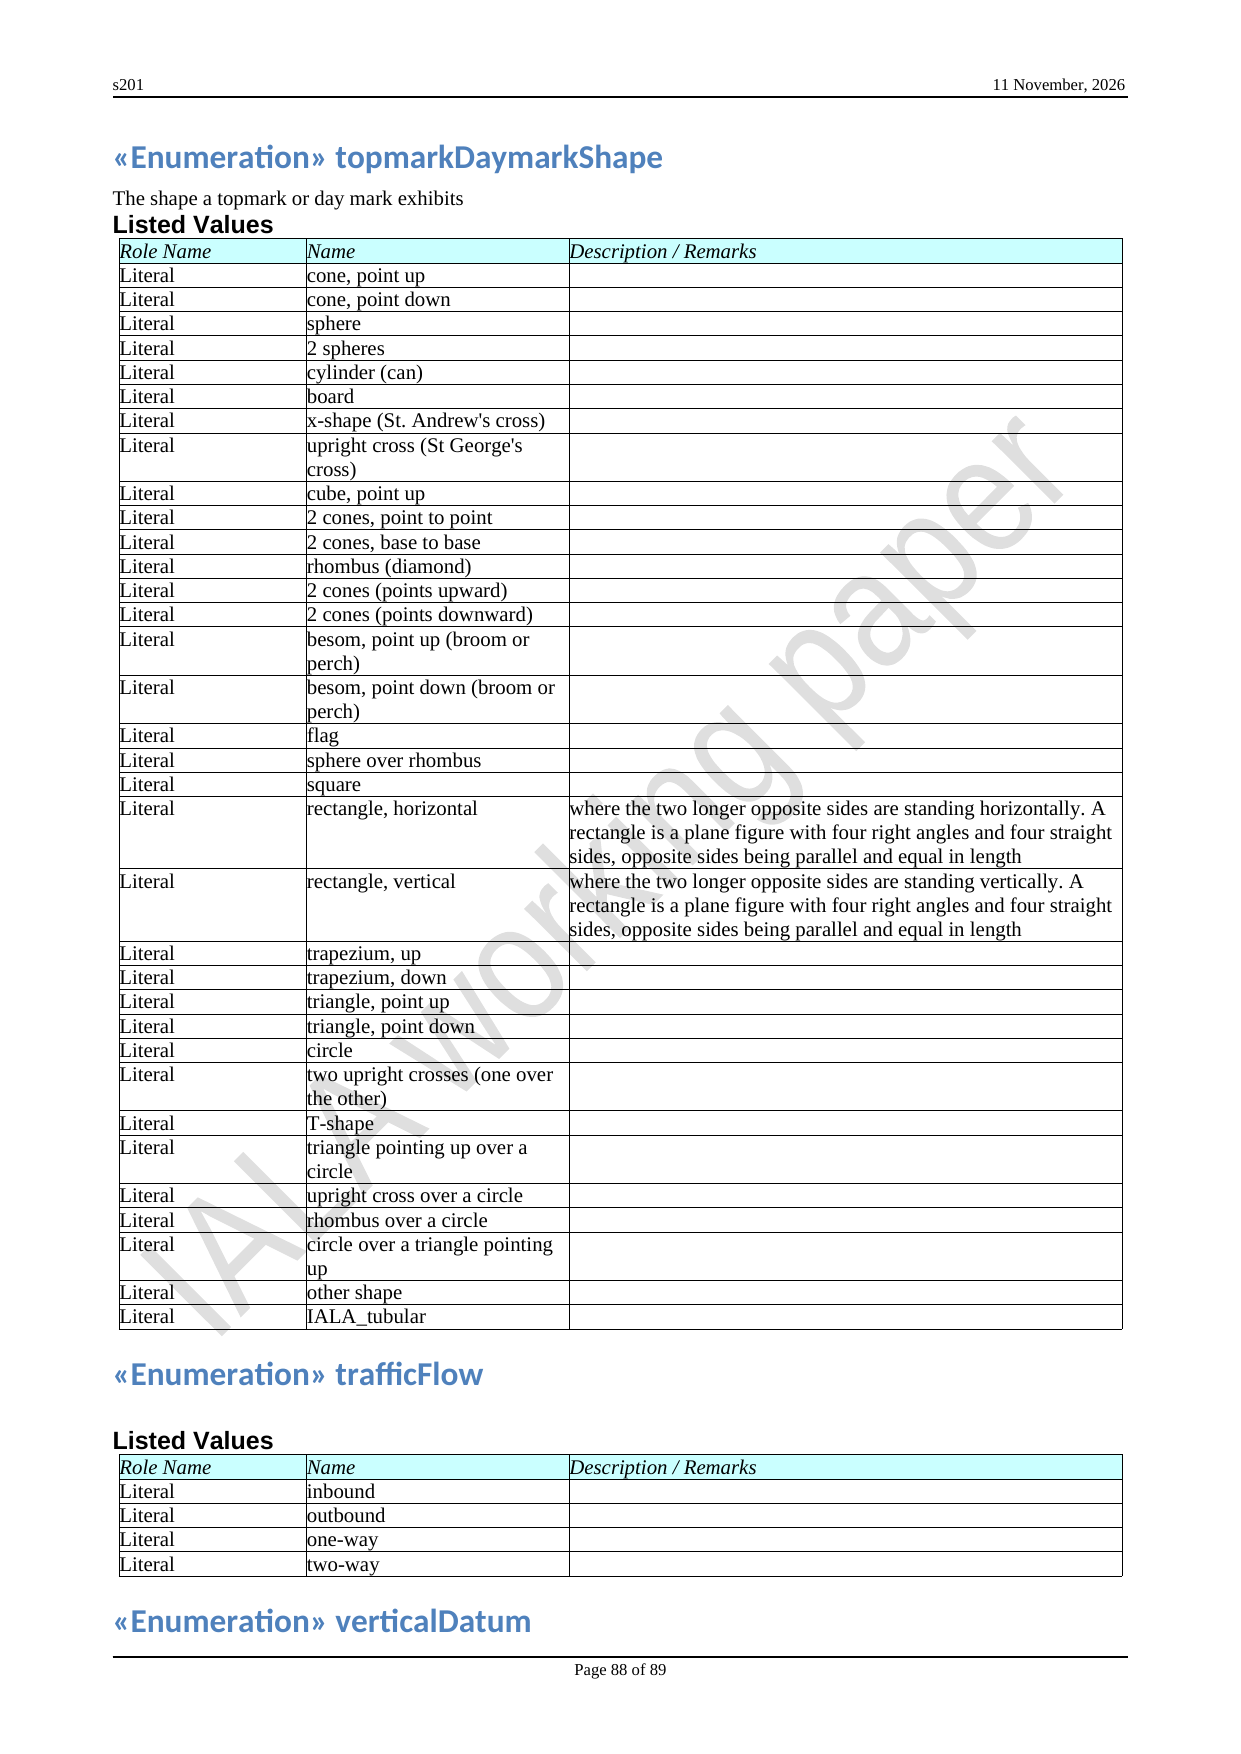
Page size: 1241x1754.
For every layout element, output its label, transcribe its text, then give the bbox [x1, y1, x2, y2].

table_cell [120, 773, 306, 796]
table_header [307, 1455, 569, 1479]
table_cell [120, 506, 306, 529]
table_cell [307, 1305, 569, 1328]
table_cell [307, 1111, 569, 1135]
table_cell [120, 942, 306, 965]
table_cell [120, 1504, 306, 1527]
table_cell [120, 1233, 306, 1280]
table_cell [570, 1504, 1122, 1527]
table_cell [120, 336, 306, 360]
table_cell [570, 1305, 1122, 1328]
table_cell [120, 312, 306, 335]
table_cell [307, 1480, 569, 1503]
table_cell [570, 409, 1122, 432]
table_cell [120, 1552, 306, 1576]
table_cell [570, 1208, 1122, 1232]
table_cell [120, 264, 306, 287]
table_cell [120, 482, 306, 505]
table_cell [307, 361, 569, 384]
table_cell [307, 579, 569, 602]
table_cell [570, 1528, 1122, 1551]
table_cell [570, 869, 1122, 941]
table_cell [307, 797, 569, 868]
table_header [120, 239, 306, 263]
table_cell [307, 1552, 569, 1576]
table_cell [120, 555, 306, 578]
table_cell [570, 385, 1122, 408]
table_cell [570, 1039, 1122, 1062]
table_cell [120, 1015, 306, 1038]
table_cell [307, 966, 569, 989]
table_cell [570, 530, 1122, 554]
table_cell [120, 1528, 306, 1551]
subtitle «Enumeration» verticalDatum [112, 1600, 1128, 1641]
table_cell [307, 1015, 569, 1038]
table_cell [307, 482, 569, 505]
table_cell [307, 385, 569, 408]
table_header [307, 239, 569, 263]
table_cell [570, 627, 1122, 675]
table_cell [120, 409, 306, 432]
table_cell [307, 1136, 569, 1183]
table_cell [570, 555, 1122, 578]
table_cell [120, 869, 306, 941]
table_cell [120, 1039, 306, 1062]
subtitle «Enumeration» trafficFlow [112, 1353, 1128, 1393]
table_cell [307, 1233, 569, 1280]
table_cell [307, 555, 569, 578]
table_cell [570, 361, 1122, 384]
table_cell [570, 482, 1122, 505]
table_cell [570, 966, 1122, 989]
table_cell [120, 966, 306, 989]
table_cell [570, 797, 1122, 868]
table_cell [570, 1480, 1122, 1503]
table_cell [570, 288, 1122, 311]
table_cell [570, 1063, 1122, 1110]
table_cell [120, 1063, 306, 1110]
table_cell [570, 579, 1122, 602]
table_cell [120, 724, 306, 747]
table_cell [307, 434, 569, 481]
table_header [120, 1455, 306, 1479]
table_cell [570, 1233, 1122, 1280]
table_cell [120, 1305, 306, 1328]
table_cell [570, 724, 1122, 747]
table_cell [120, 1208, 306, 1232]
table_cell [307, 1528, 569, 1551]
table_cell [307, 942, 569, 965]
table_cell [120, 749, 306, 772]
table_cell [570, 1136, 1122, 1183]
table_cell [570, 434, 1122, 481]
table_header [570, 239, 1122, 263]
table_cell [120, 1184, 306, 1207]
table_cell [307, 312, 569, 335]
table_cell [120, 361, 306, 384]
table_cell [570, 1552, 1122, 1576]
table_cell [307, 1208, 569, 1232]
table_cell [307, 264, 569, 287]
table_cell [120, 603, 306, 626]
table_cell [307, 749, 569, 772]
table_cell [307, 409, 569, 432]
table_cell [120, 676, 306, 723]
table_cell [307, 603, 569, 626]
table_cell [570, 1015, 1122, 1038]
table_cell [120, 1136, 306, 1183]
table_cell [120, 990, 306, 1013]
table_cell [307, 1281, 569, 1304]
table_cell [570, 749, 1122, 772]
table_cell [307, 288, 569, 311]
subtitle «Enumeration» topmarkDaymarkShape [112, 136, 1128, 177]
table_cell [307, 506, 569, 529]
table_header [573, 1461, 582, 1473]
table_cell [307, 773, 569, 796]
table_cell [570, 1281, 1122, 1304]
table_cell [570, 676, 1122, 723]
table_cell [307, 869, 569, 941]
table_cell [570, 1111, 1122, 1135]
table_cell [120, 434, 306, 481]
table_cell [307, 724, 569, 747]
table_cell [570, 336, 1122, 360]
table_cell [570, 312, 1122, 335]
text Listed Values [112, 209, 1128, 238]
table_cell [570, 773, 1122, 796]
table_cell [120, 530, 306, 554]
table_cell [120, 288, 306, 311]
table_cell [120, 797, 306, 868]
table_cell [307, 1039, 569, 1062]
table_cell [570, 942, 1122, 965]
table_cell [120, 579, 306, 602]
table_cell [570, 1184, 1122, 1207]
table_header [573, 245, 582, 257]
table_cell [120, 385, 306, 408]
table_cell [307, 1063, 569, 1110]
text Listed Values [112, 1426, 1128, 1454]
text The shape a topmark or day mark exhibits [112, 186, 1128, 209]
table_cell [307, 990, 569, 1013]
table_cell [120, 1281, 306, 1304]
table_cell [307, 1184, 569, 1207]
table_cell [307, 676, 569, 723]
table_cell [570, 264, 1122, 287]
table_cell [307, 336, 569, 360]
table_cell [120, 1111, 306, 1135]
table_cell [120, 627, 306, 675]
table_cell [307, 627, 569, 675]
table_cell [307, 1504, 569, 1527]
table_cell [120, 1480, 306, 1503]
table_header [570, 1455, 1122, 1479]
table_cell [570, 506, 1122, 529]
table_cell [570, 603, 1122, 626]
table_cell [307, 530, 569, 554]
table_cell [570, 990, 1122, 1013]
